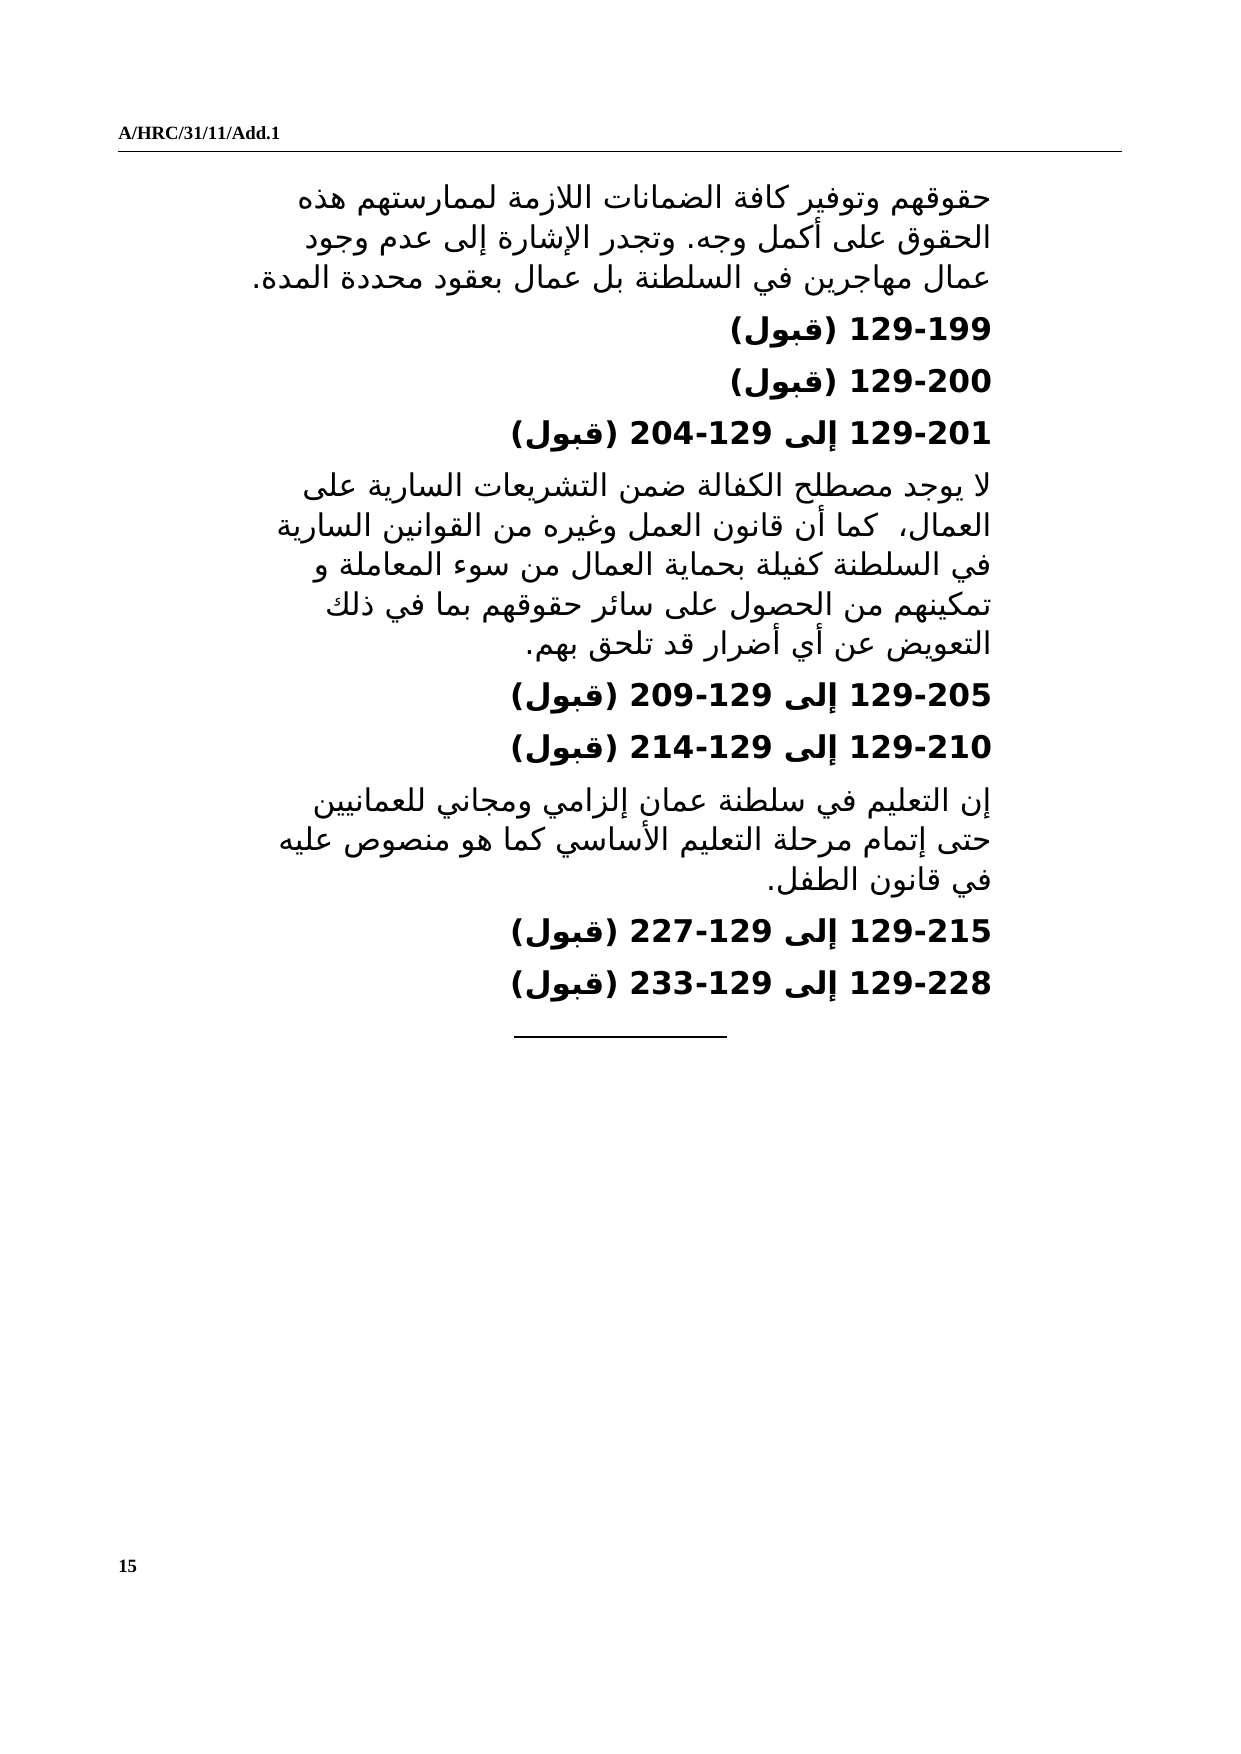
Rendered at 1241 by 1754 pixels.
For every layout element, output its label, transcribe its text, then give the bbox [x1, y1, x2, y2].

text لا يوجد مصطلح الكفالة ضمن التشريعات السارية على العمال، كما أن قانون العمل وغيره من القوانين السارية في السلطنة كفيلة بحماية العمال من سوء المعاملة و تمكينهم من الحصول على سائر حقوقهم بما في ذلك التعويض عن أي أضرار قد تلحق بهم. [248, 465, 992, 663]
text 129-199 (قبول) [248, 308, 1122, 348]
text 129-228 إلى 129-233 (قبول) [248, 963, 1122, 1002]
text 129-201 إلى 129-204 (قبول) [248, 413, 1122, 452]
text 129-205 إلى 129-209 (قبول) [248, 675, 1122, 715]
text 129-215 إلى 129-227 (قبول) [248, 911, 1122, 950]
text 129-210 إلى 129-214 (قبول) [248, 727, 1122, 767]
text إن التعليم في سلطنة عمان إلزامي ومجاني للعمانيين حتى إتمام مرحلة التعليم الأساسي كما هو منصوص عليه في قانون الطفل. [248, 779, 992, 898]
text 129-200 (قبول) [248, 361, 1122, 400]
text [248, 177, 992, 296]
